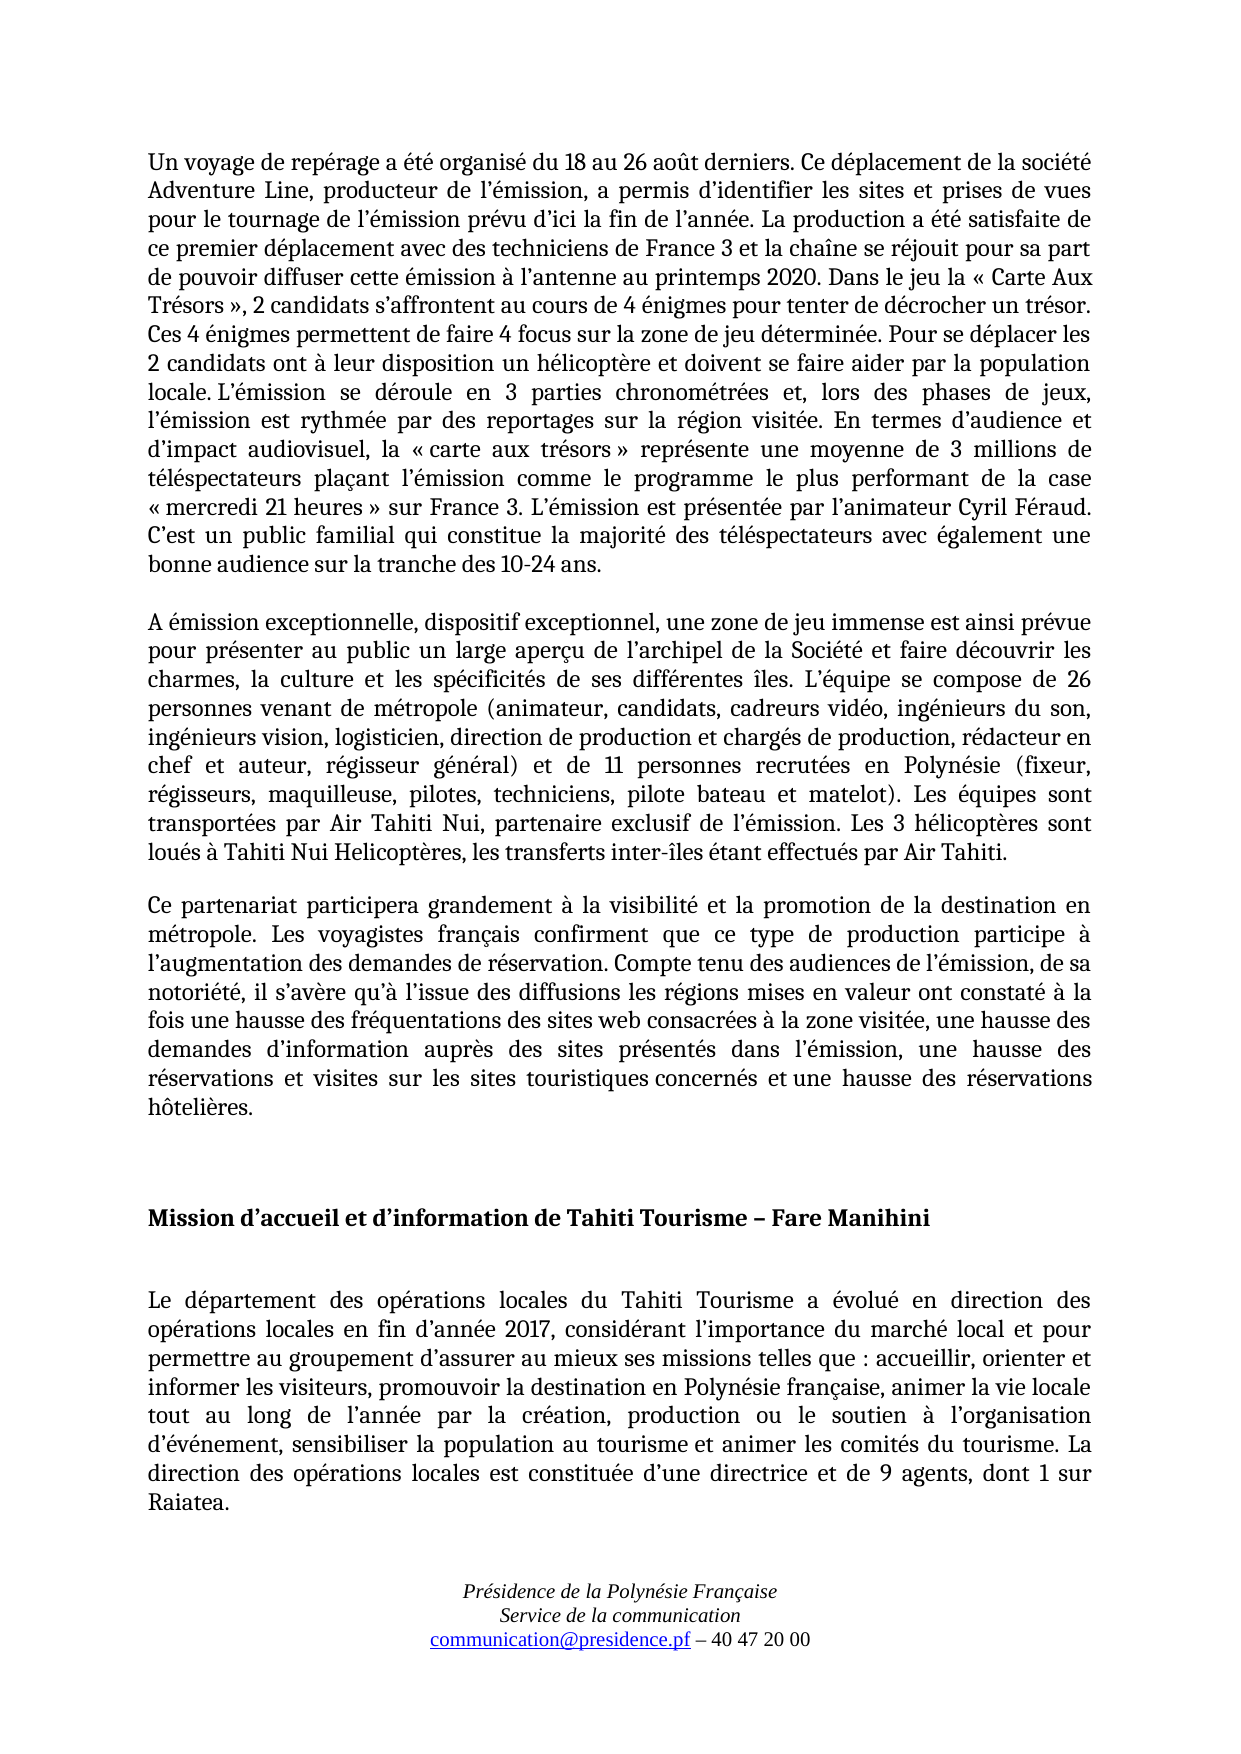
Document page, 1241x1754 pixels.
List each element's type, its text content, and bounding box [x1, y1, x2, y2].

text A émission exceptionnelle, dispositif exceptionnel, une zone de jeu immense est ainsi prévue pour présenter au public un large aperçu de l’archipel de la Société et faire découvrir les charmes, la culture et les spécificités de ses différentes îles. L’équipe se compose de 26 personnes venant de métropole (animateur, candidats, cadreurs vidéo, ingénieurs du son, ingénieurs vision, logisticien, direction de production et chargés de production, rédacteur en chef et auteur, régisseur général) et de 11 personnes recrutées en Polynésie (fixeur, régisseurs, maquilleuse, pilotes, techniciens, pilote bateau et matelot). Les équipes sont transportées par Air Tahiti Nui, partenaire exclusif de l’émission. Les 3 hélicoptères sont loués à Tahiti Nui Helicoptères, les transferts inter-îles étant effectués par Air Tahiti. [148, 608, 1093, 866]
text Un voyage de repérage a été organisé du 18 au 26 août derniers. Ce déplacement de la société Adventure Line, producteur de l’émission, a permis d’identifier les sites et prises de vues pour le tournage de l’émission prévu d’ici la fin de l’année. La production a été satisfaite de ce premier déplacement avec des techniciens de France 3 et la chaîne se réjouit pour sa part de pouvoir diffuser cette émission à l’antenne au printemps 2020. Dans le jeu la « Carte Aux Trésors », 2 candidats s’affrontent au cours de 4 énigmes pour tenter de décrocher un trésor. Ces 4 énigmes permettent de faire 4 focus sur la zone de jeu déterminée. Pour se déplacer les 2 candidats ont à leur disposition un hélicoptère et doivent se faire aider par la population locale. L’émission se déroule en 3 parties chronométrées et, lors des phases de jeux, l’émission est rythmée par des reportages sur la région visitée. En termes d’audience et d’impact audiovisuel, la « carte aux trésors » représente une moyenne de 3 millions de téléspectateurs plaçant l’émission comme le programme le plus performant de la case « mercredi 21 heures » sur France 3. L’émission est présentée par l’animateur Cyril Féraud. C’est un public familial qui constitue la majorité des téléspectateurs avec également une bonne audience sur la tranche des 10-24 ans. [148, 148, 1093, 579]
text Mission d’accueil et d’information de Tahiti Tourisme – Fare Manihini [148, 1204, 1093, 1233]
text Ce partenariat participera grandement à la visibilité et la promotion de la destination en métropole. Les voyagistes français confirment que ce type de production participe à l’augmentation des demandes de réservation. Compte tenu des audiences de l’émission, de sa notoriété, il s’avère qu’à l’issue des diffusions les régions mises en valeur ont constaté à la fois une hausse des fréquentations des sites web consacrées à la zone visitée, une hausse des demandes d’information auprès des sites présentés dans l’émission, une hausse des réservations et visites sur les sites touristiques concernés et une hausse des réservations hôtelières. [148, 891, 1093, 1121]
text Le département des opérations locales du Tahiti Tourisme a évolué en direction des opérations locales en fin d’année 2017, considérant l’importance du marché local et pour permettre au groupement d’assurer au mieux ses missions telles que : accueillir, orienter et informer les visiteurs, promouvoir la destination en Polynésie française, animer la vie locale tout au long de l’année par la création, production ou le soutien à l’organisation d’événement, sensibiliser la population au tourisme et animer les comités du tourisme. La direction des opérations locales est constituée d’une directrice et de 9 agents, dont 1 sur Raiatea. [148, 1286, 1093, 1516]
